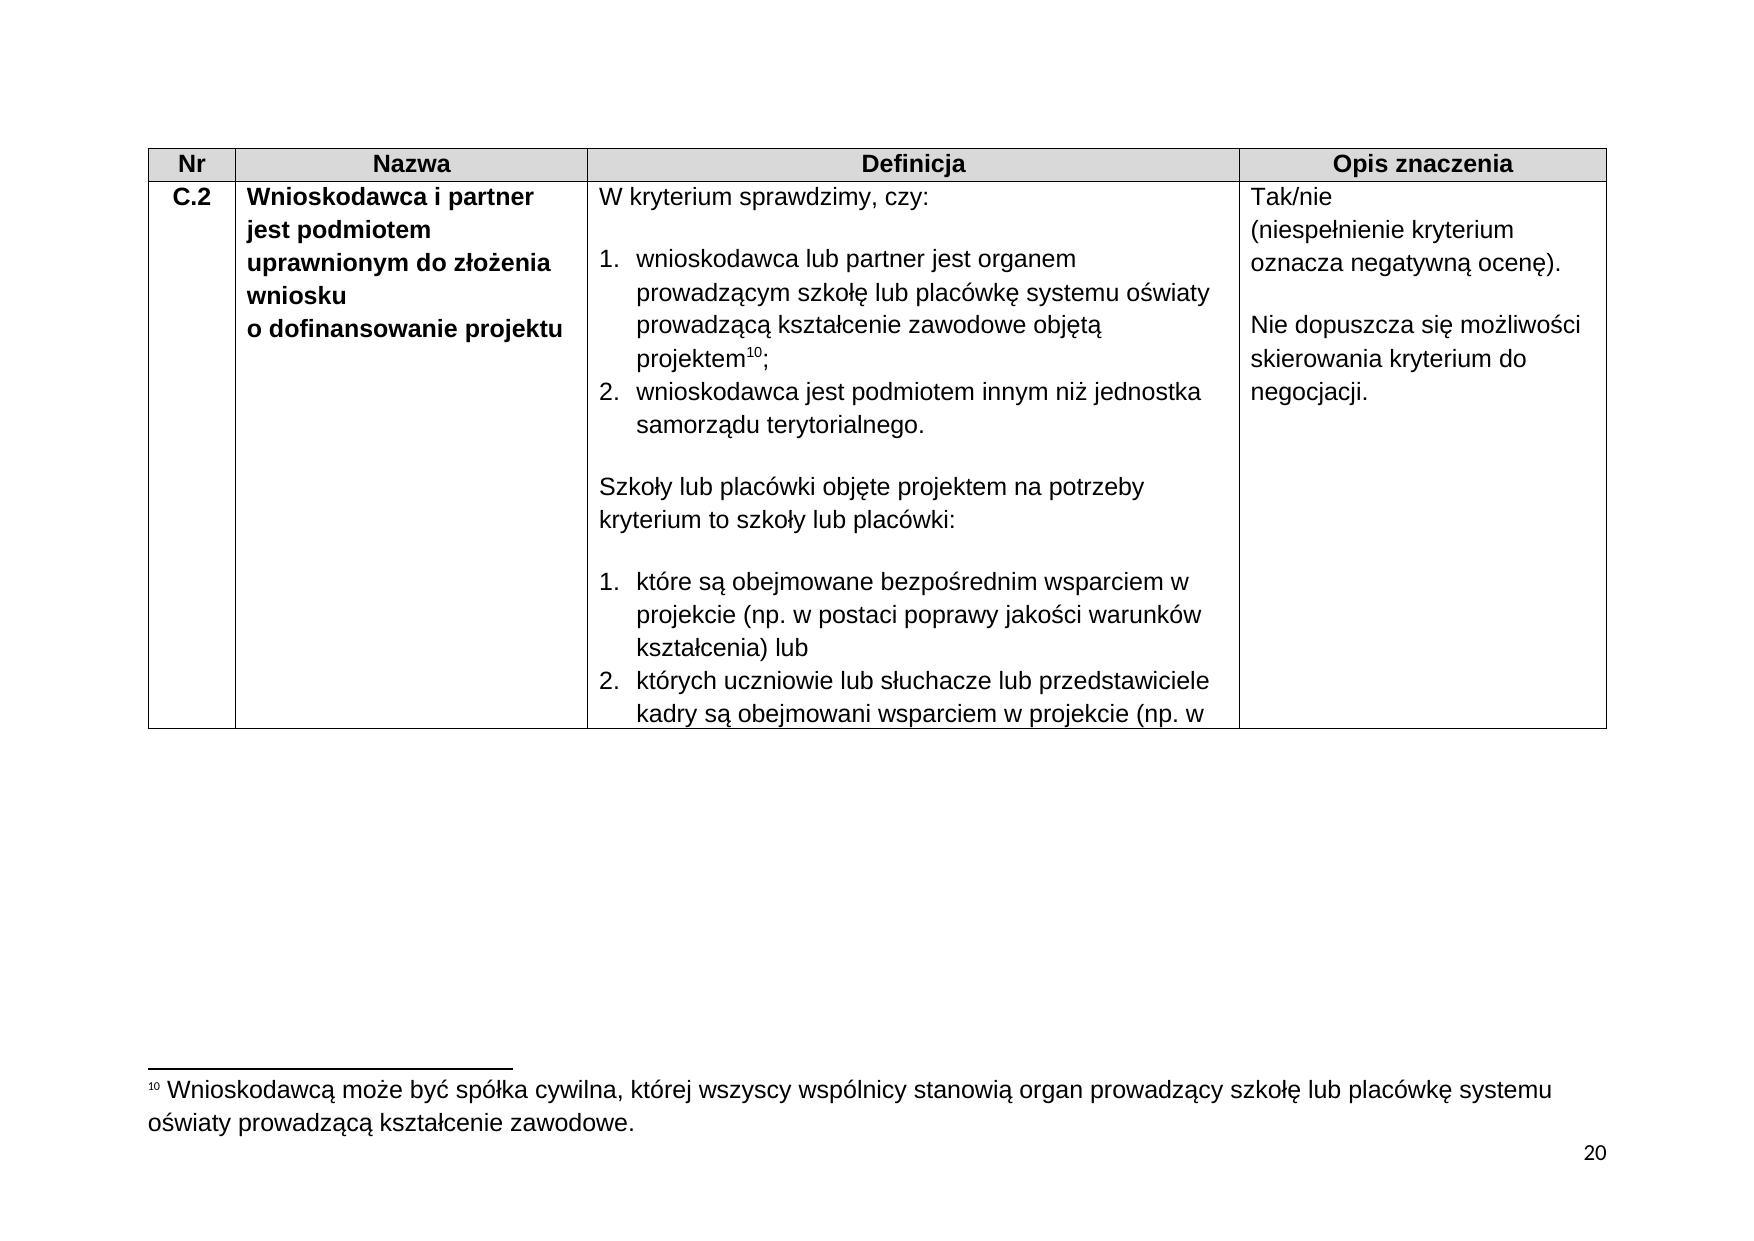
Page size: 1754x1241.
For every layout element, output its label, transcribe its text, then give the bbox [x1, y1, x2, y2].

table_header Nr [149, 149, 235, 181]
table_header Nazwa [236, 149, 587, 181]
table_header Definicja [588, 149, 1239, 181]
table_header Opis znaczenia [1240, 149, 1606, 181]
table_cell Wnioskodawca i partner jest podmiotem uprawnionym do złożenia wniosku o dofinansowanie projektu [236, 182, 587, 728]
table_cell W kryterium sprawdzimy, czy: wnioskodawca lub partner jest organem prowadzącym szkołę lub placówkę systemu oświaty prowadzącą kształcenie zawodowe objętą projektem; wnioskodawca jest podmiotem innym niż jednostka samorządu terytorialnego. Szkoły lub placówki objęte projektem na potrzeby kryterium to szkoły lub placówki: które są obejmowane bezpośrednim wsparciem w projekcie (np. w postaci poprawy jakości warunków kształcenia) lub których uczniowie lub słuchacze lub przedstawiciele kadry są obejmowani wsparciem w projekcie (np. w postaci udziału w zajęciach). Wnioskodawcą lub partnerem, z uwzględnieniem spełnienia ww. warunków, może być każdy podmiot z katalogu określonego w polu „Typ beneficjenta – ogólny” Szczegółowego Opisu Priorytetów w wersji aktualnej na dzień rozpoczęcia naboru z wyłączeniem osób fizycznych (nie dotyczy osób prowadzących działalność gospodarczą lub oświatową na podstawie przepisów odrębnych). Kryterium jest weryfikowane w oparciu o wniosek o dofinansowanie projektu. [588, 182, 1239, 728]
table_cell Tak/nie (niespełnienie kryterium oznacza negatywną ocenę). Nie dopuszcza się możliwości skierowania kryterium do negocjacji. [1240, 182, 1606, 728]
table_cell C.2 [149, 182, 235, 728]
